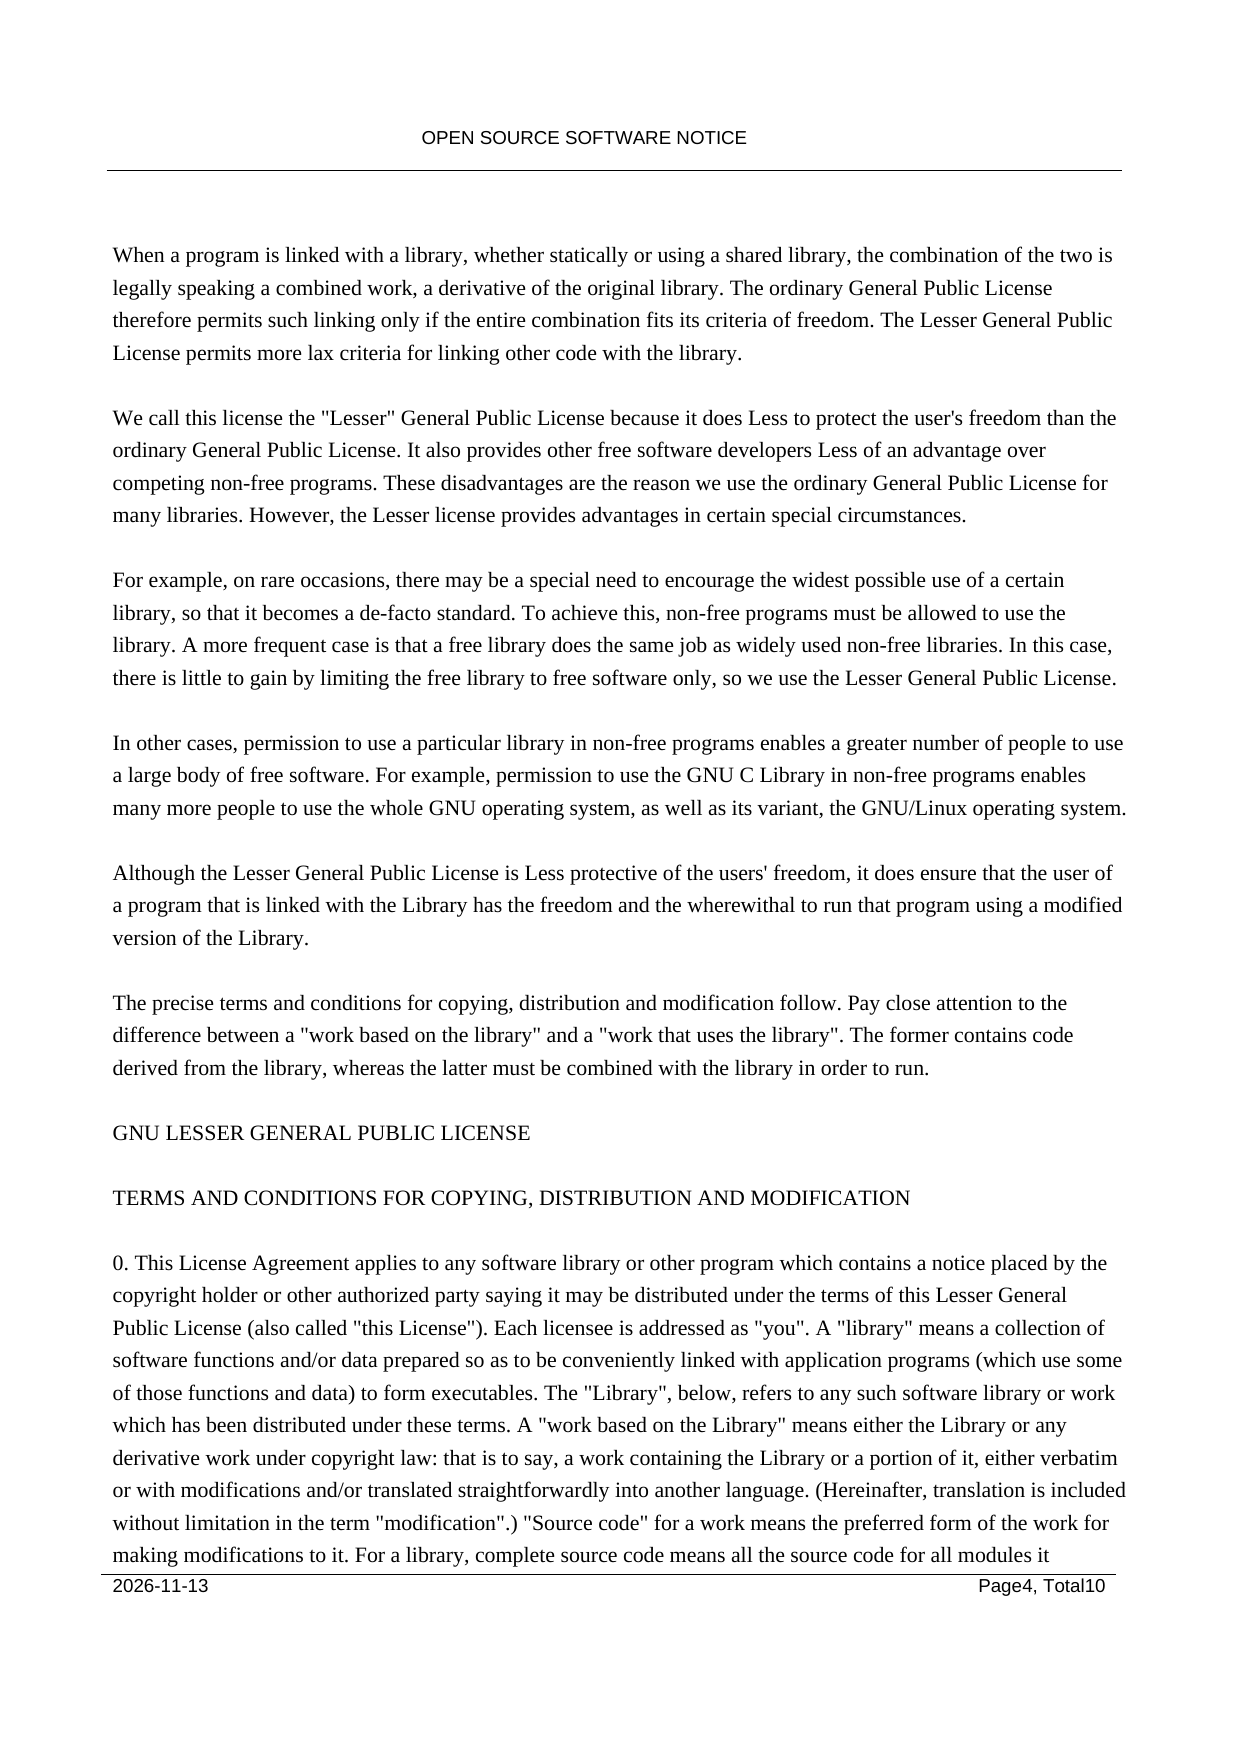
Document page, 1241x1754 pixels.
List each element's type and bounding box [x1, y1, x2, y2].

text [112, 206, 1128, 1571]
